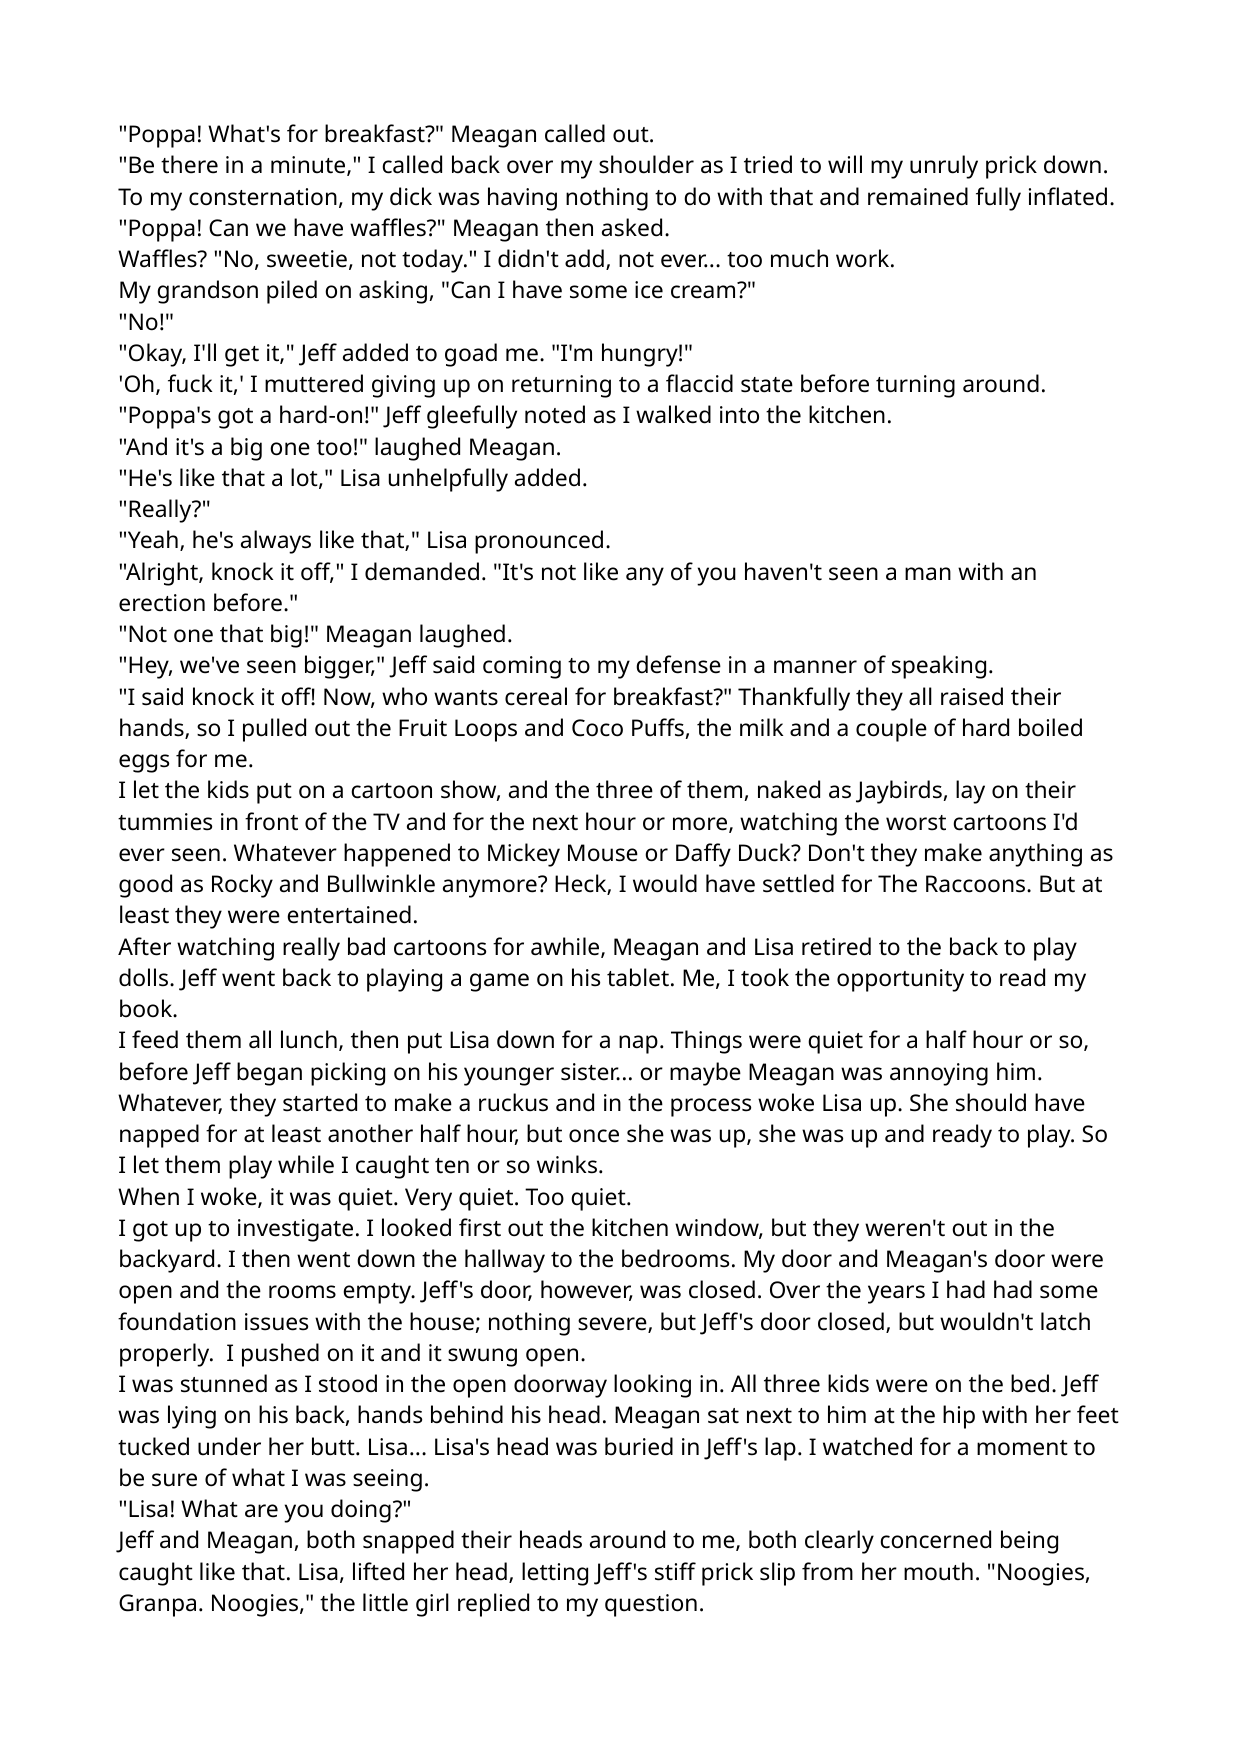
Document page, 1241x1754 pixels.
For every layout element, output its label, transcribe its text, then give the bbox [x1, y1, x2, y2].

text "He's like that a lot," Lisa unhelpfully added. [118, 462, 1122, 493]
text "Poppa! Can we have waffles?" Meagan then asked. [118, 212, 1122, 243]
text I was stunned as I stood in the open doorway looking in. All three kids were on the bed. Jeff was lying on his back, hands behind his head. Meagan sat next to him at the hip with her feet tucked under her butt. Lisa... Lisa's head was buried in Jeff's lap. I watched for a moment to be sure of what I was seeing. [118, 1368, 1122, 1493]
text "I said knock it off! Now, who wants cereal for breakfast?" Thankfully they all raised their hands, so I pulled out the Fruit Loops and Coco Puffs, the milk and a couple of hard boiled eggs for me. [118, 681, 1122, 774]
text Jeff and Meagan, both snapped their heads around to me, both clearly concerned being caught like that. Lisa, lifted her head, letting Jeff's stiff prick slip from her mouth. "Noogies, Granpa. Noogies," the little girl replied to my question. [118, 1524, 1122, 1618]
text "No!" [118, 306, 1122, 337]
text "Poppa's got a hard-on!" Jeff gleefully noted as I walked into the kitchen. [118, 399, 1122, 431]
text I let the kids put on a cartoon show, and the three of them, naked as Jaybirds, lay on their tummies in front of the TV and for the next hour or more, watching the worst cartoons I'd ever seen. Whatever happened to Mickey Mouse or Daffy Duck? Don't they make anything as good as Rocky and Bullwinkle anymore? Heck, I would have settled for The Raccoons. But at least they were entertained. [118, 774, 1122, 931]
text Waffles? "No, sweetie, not today." I didn't add, not ever... too much work. [118, 243, 1122, 274]
text 'Oh, fuck it,' I muttered giving up on returning to a flaccid state before turning around. [118, 368, 1122, 399]
text "Alright, knock it off," I demanded. "It's not like any of you haven't seen a man with an erection before." [118, 556, 1122, 618]
text After watching really bad cartoons for awhile, Meagan and Lisa retired to the back to play dolls. Jeff went back to playing a game on his tablet. Me, I took the opportunity to read my book. [118, 931, 1122, 1024]
text I got up to investigate. I looked first out the kitchen window, but they weren't out in the backyard. I then went down the hallway to the bedrooms. My door and Meagan's door were open and the rooms empty. Jeff's door, however, was closed. Over the years I had had some foundation issues with the house; nothing severe, but Jeff's door closed, but wouldn't latch properly. I pushed on it and it swung open. [118, 1212, 1122, 1368]
text "Yeah, he's always like that," Lisa pronounced. [118, 524, 1122, 556]
text "Not one that big!" Meagan laughed. [118, 618, 1122, 649]
text "And it's a big one too!" laughed Meagan. [118, 431, 1122, 462]
text I feed them all lunch, then put Lisa down for a nap. Things were quiet for a half hour or so, before Jeff began picking on his younger sister... or maybe Meagan was annoying him. Whatever, they started to make a ruckus and in the process woke Lisa up. She should have napped for at least another half hour, but once she was up, she was up and ready to play. So I let them play while I caught ten or so winks. [118, 1024, 1122, 1181]
text "Okay, I'll get it," Jeff added to goad me. "I'm hungry!" [118, 337, 1122, 368]
text My grandson piled on asking, "Can I have some ice cream?" [118, 274, 1122, 306]
text "Really?" [118, 493, 1122, 524]
text "Poppa! What's for breakfast?" Meagan called out. [118, 118, 1122, 149]
text "Hey, we've seen bigger," Jeff said coming to my defense in a manner of speaking. [118, 649, 1122, 681]
text When I woke, it was quiet. Very quiet. Too quiet. [118, 1181, 1122, 1212]
text "Be there in a minute," I called back over my shoulder as I tried to will my unruly prick down. To my consternation, my dick was having nothing to do with that and remained fully inflated. [118, 149, 1122, 212]
text "Lisa! What are you doing?" [118, 1493, 1122, 1524]
